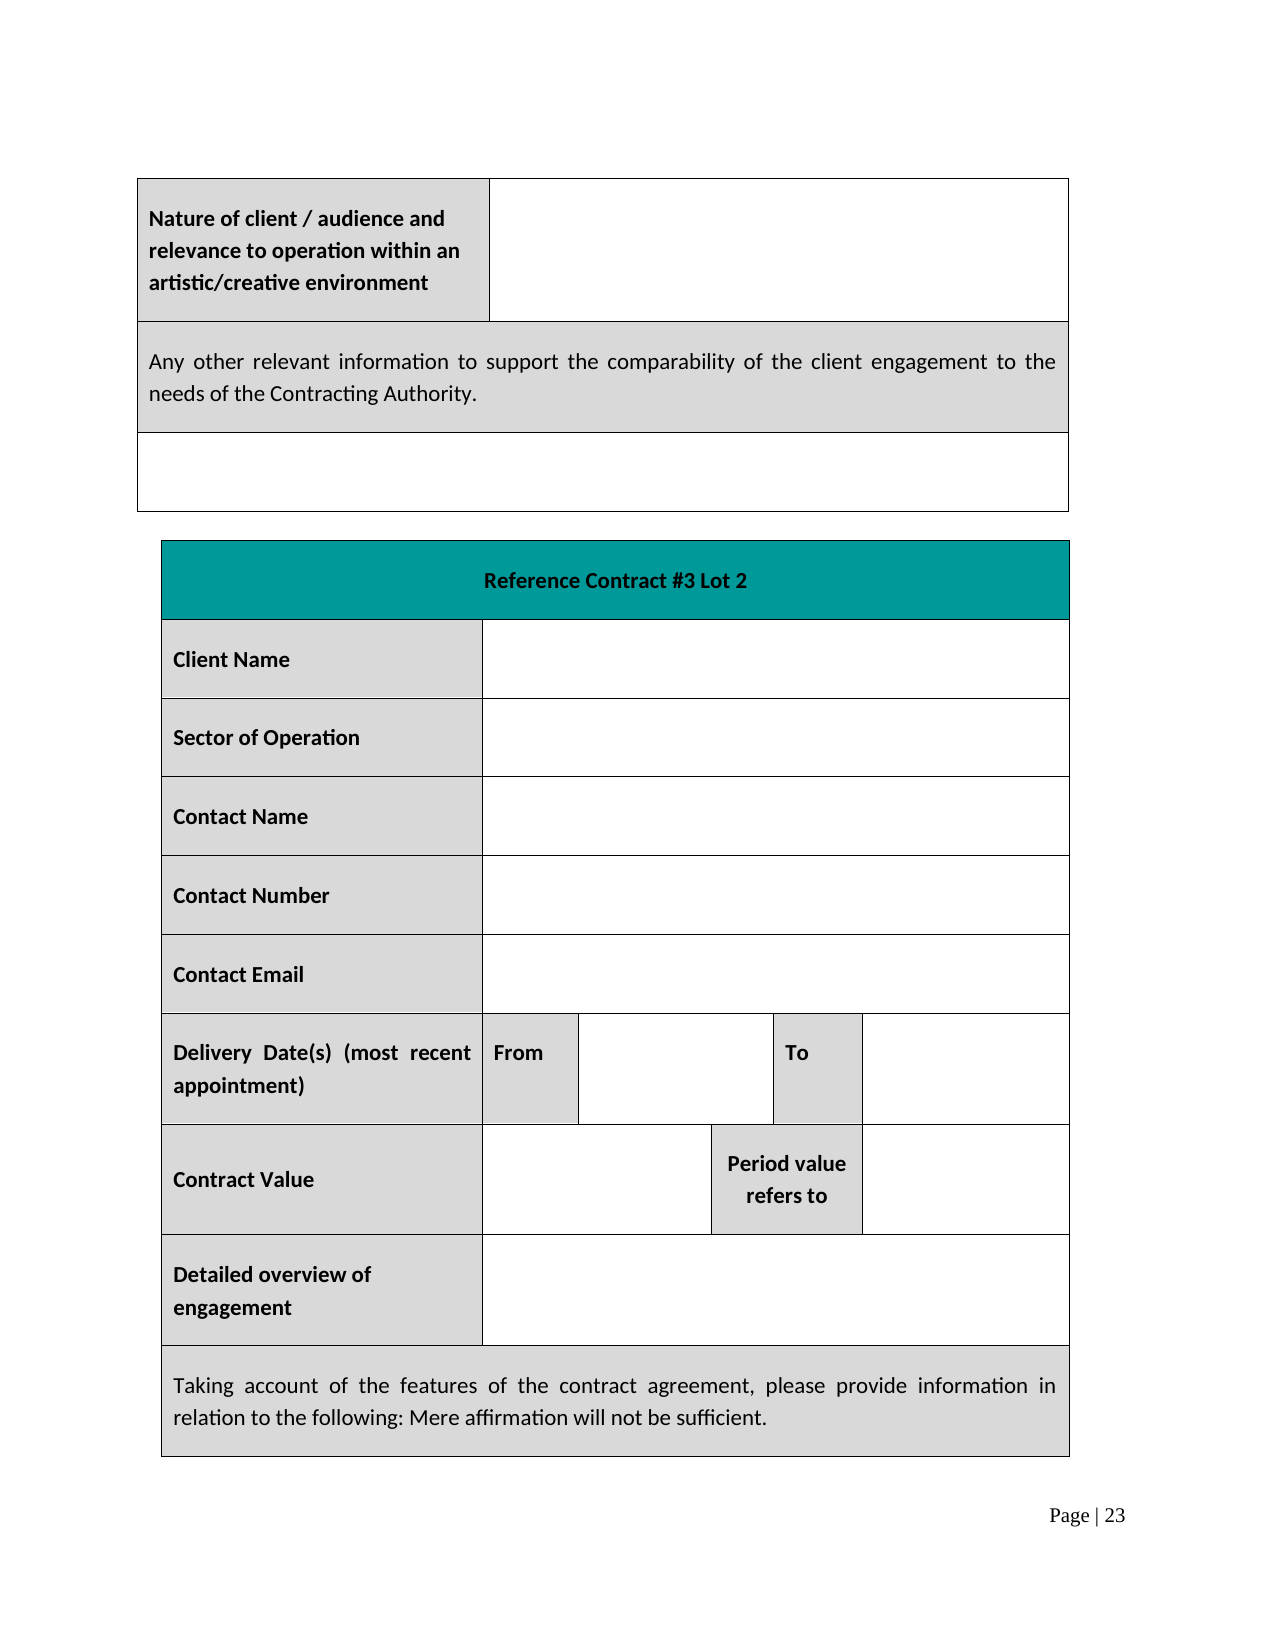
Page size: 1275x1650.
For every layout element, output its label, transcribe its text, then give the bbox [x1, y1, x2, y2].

table_cell Nature of client / audience and relevance to operation within an artistic/creative environment [138, 179, 489, 321]
table_cell Contract Value [162, 1125, 482, 1234]
table_cell [483, 935, 1069, 1012]
table_cell To [774, 1014, 862, 1123]
table_cell [483, 699, 1069, 776]
table_cell [490, 179, 1068, 321]
table_cell [483, 1235, 1069, 1345]
table_cell Contact Name [162, 777, 482, 855]
table_cell Any other relevant information to support the comparability of the client engagement to the needs of the Contracting Authority. [138, 322, 1068, 432]
table_cell Period value refers to [712, 1125, 862, 1234]
table_cell Sector of Operation [162, 699, 482, 776]
table_cell [138, 433, 1068, 511]
table_cell [483, 620, 1069, 697]
table_cell Contact Number [162, 856, 482, 934]
table_cell Contact Email [162, 935, 482, 1012]
table_header Reference Contract #3 Lot 2 [162, 541, 1069, 619]
table_cell [863, 1125, 1069, 1234]
table_cell Detailed overview of engagement [162, 1235, 482, 1345]
table_cell [483, 777, 1069, 855]
table_cell From [483, 1014, 578, 1123]
table_cell Client Name [162, 620, 482, 697]
table_cell [483, 856, 1069, 934]
table_cell [579, 1014, 773, 1123]
table_cell [483, 1125, 711, 1234]
table_cell [863, 1014, 1069, 1123]
table_cell Taking account of the features of the contract agreement, please provide information in relation to the following: Mere affirmation will not be sufficient. [162, 1346, 1069, 1456]
table_cell Delivery Date(s) (most recent appointment) [162, 1014, 482, 1123]
